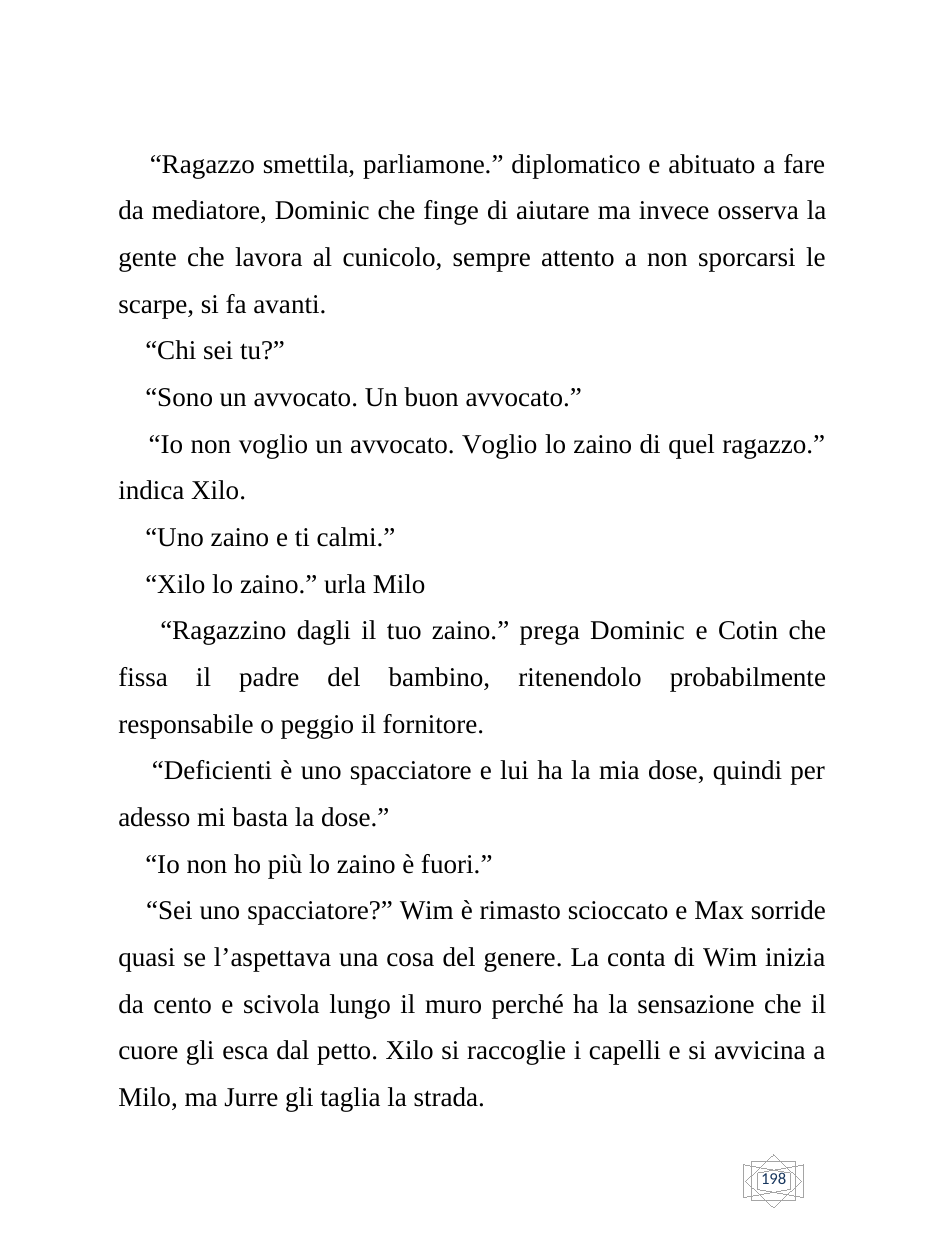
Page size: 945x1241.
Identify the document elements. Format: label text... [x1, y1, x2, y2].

text “Io non ho più lo zaino è fuori.” [118, 848, 827, 879]
text “Ragazzo smettila, parliamone.” diplomatico e abituato a fare da mediatore, Dominic che finge di aiutare ma invece osserva la gente che lavora al cunicolo, sempre attento a non sporcarsi le scarpe, si fa avanti. [118, 148, 827, 319]
text “Sei uno spacciatore?” Wim è rimasto scioccato e Max sorride quasi se l’aspettava una cosa del genere. La conta di Wim inizia da cento e scivola lungo il muro perché ha la sensazione che il cuore gli esca dal petto. Xilo si raccoglie i capelli e si avvicina a Milo, ma Jurre gli taglia la strada. [118, 894, 827, 1112]
text “Uno zaino e ti calmi.” [118, 521, 827, 552]
text “Xilo lo zaino.” urla Milo [118, 568, 827, 599]
text “Chi sei tu?” [118, 334, 827, 366]
text “Ragazzino dagli il tuo zaino.” prega Dominic e Cotin che fissa il padre del bambino, ritenendolo probabilmente responsabile o peggio il fornitore. [118, 614, 827, 739]
text “Sono un avvocato. Un buon avvocato.” [118, 381, 827, 412]
text “Deficienti è uno spacciatore e lui ha la mia dose, quindi per adesso mi basta la dose.” [118, 754, 827, 832]
text “Io non voglio un avvocato. Voglio lo zaino di quel ragazzo.” indica Xilo. [118, 428, 827, 506]
